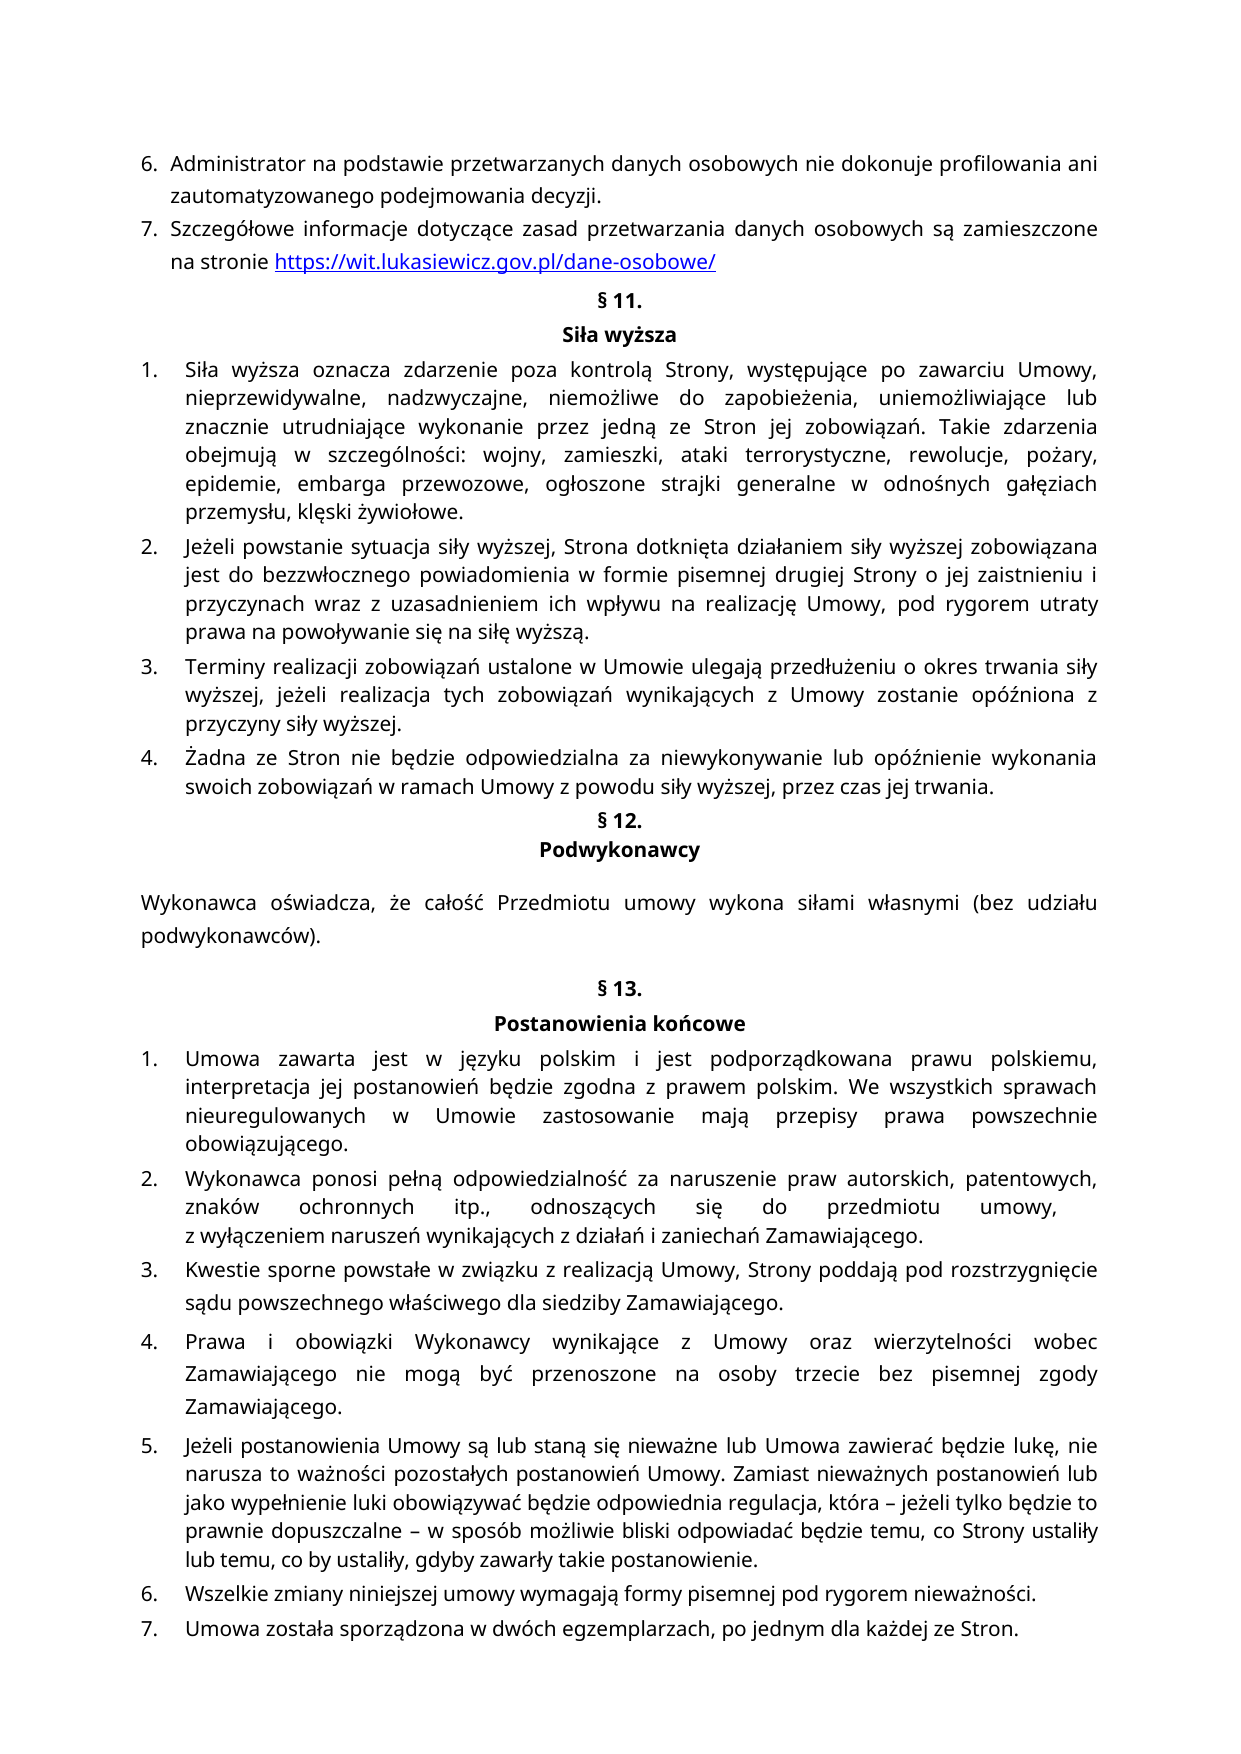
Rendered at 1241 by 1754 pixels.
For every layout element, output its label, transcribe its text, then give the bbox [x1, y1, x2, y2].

list Wykonawca ponosi pełną odpowiedzialność za naruszenie praw autorskich, patentowych, znaków ochronnych itp., odnoszących się do przedmiotu umowy, z wyłączeniem naruszeń wynikających z działań i zaniechań Zamawiającego. [141, 1164, 1098, 1249]
list Kwestie sporne powstałe w związku z realizacją Umowy, Strony poddają pod rozstrzygnięcie sądu powszechnego właściwego dla siedziby Zamawiającego. [141, 1256, 1099, 1317]
list Siła wyższa oznacza zdarzenie poza kontrolą Strony, występujące po zawarciu Umowy, nieprzewidywalne, nadzwyczajne, niemożliwe do zapobieżenia, uniemożliwiające lub znacznie utrudniające wykonanie przez jedną ze Stron jej zobowiązań. Takie zdarzenia obejmują w szczególności: wojny, zamieszki, ataki terrorystyczne, rewolucje, pożary, epidemie, embarga przewozowe, ogłoszone strajki generalne w odnośnych gałęziach przemysłu, klęski żywiołowe. [141, 355, 1099, 526]
text § 12. [141, 807, 1099, 835]
list Terminy realizacji zobowiązań ustalone w Umowie ulegają przedłużeniu o okres trwania siły wyższej, jeżeli realizacja tych zobowiązań wynikających z Umowy zostanie opóźniona z przyczyny siły wyższej. [141, 652, 1099, 737]
list Administrator na podstawie przetwarzanych danych osobowych nie dokonuje profilowania ani zautomatyzowanego podejmowania decyzji. [141, 149, 1099, 210]
text Podwykonawcy [141, 835, 1099, 863]
list Prawa i obowiązki Wykonawcy wynikające z Umowy oraz wierzytelności wobec Zamawiającego nie mogą być przenoszone na osoby trzecie bez pisemnej zgody Zamawiającego. [141, 1327, 1099, 1421]
text § 13. [141, 974, 1099, 1003]
list Szczegółowe informacje dotyczące zasad przetwarzania danych osobowych są zamieszczone na stronie https://wit.lukasiewicz.gov.pl/dane-osobowe/ [141, 214, 1099, 275]
text Wykonawca oświadcza, że całość Przedmiotu umowy wykona siłami własnymi (bez udziału podwykonawców). [141, 888, 1099, 949]
list Jeżeli powstanie sytuacja siły wyższej, Strona dotknięta działaniem siły wyższej zobowiązana jest do bezzwłocznego powiadomienia w formie pisemnej drugiej Strony o jej zaistnieniu i przyczynach wraz z uzasadnieniem ich wpływu na realizację Umowy, pod rygorem utraty prawa na powoływanie się na siłę wyższą. [141, 532, 1099, 646]
text § 11. [141, 286, 1099, 314]
list Żadna ze Stron nie będzie odpowiedzialna za niewykonywanie lub opóźnienie wykonania swoich zobowiązań w ramach Umowy z powodu siły wyższej, przez czas jej trwania. [141, 743, 1099, 800]
list Wszelkie zmiany niniejszej umowy wymagają formy pisemnej pod rygorem nieważności. [141, 1579, 1098, 1608]
list Umowa zawarta jest w języku polskim i jest podporządkowana prawu polskiemu, interpretacja jej postanowień będzie zgodna z prawem polskim. We wszystkich sprawach nieuregulowanych w Umowie zastosowanie mają przepisy prawa powszechnie obowiązującego. [141, 1044, 1098, 1158]
text Postanowienia końcowe [141, 1009, 1099, 1038]
text Siła wyższa [141, 320, 1099, 349]
list Umowa została sporządzona w dwóch egzemplarzach, po jednym dla każdej ze Stron. [141, 1614, 1098, 1643]
list Jeżeli postanowienia Umowy są lub staną się nieważne lub Umowa zawierać będzie lukę, nie narusza to ważności pozostałych postanowień Umowy. Zamiast nieważnych postanowień lub jako wypełnienie luki obowiązywać będzie odpowiednia regulacja, która – jeżeli tylko będzie to prawnie dopuszczalne – w sposób możliwie bliski odpowiadać będzie temu, co Strony ustaliły lub temu, co by ustaliły, gdyby zawarły takie postanowienie. [141, 1431, 1098, 1573]
